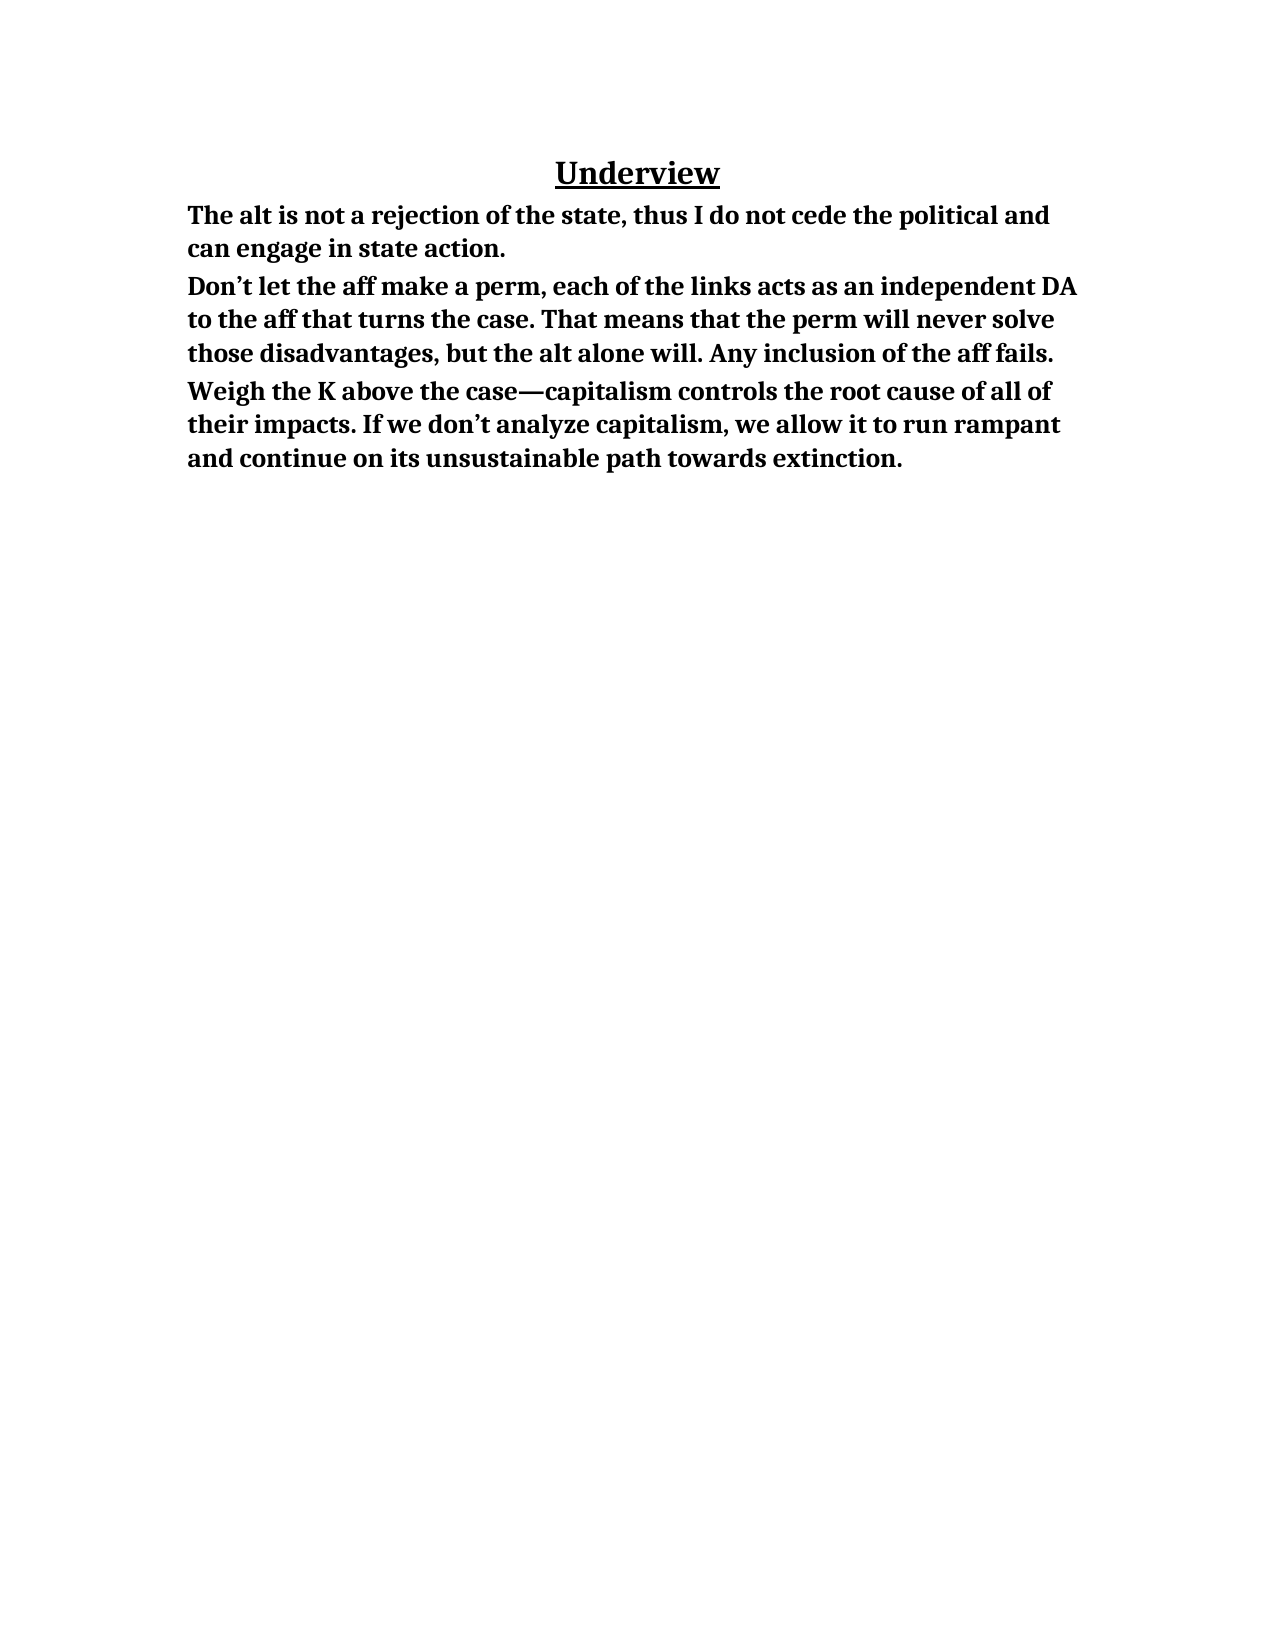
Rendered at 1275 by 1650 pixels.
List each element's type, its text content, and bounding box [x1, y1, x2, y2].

subtitle Don’t let the aff make a perm, each of the links acts as an independent DA to the aff that turns the case. That means that the perm will never solve those disadvantages, but the alt alone will. Any inclusion of the aff fails. [187, 271, 1087, 369]
subtitle The alt is not a rejection of the state, thus I do not cede the political and can engage in state action. [187, 200, 1087, 264]
subtitle Weigh the K above the case—capitalism controls the root cause of all of their impacts. If we don’t analyze capitalism, we allow it to run rampant and continue on its unsustainable path towards extinction. [187, 376, 1087, 474]
subtitle Underview [187, 154, 1087, 192]
